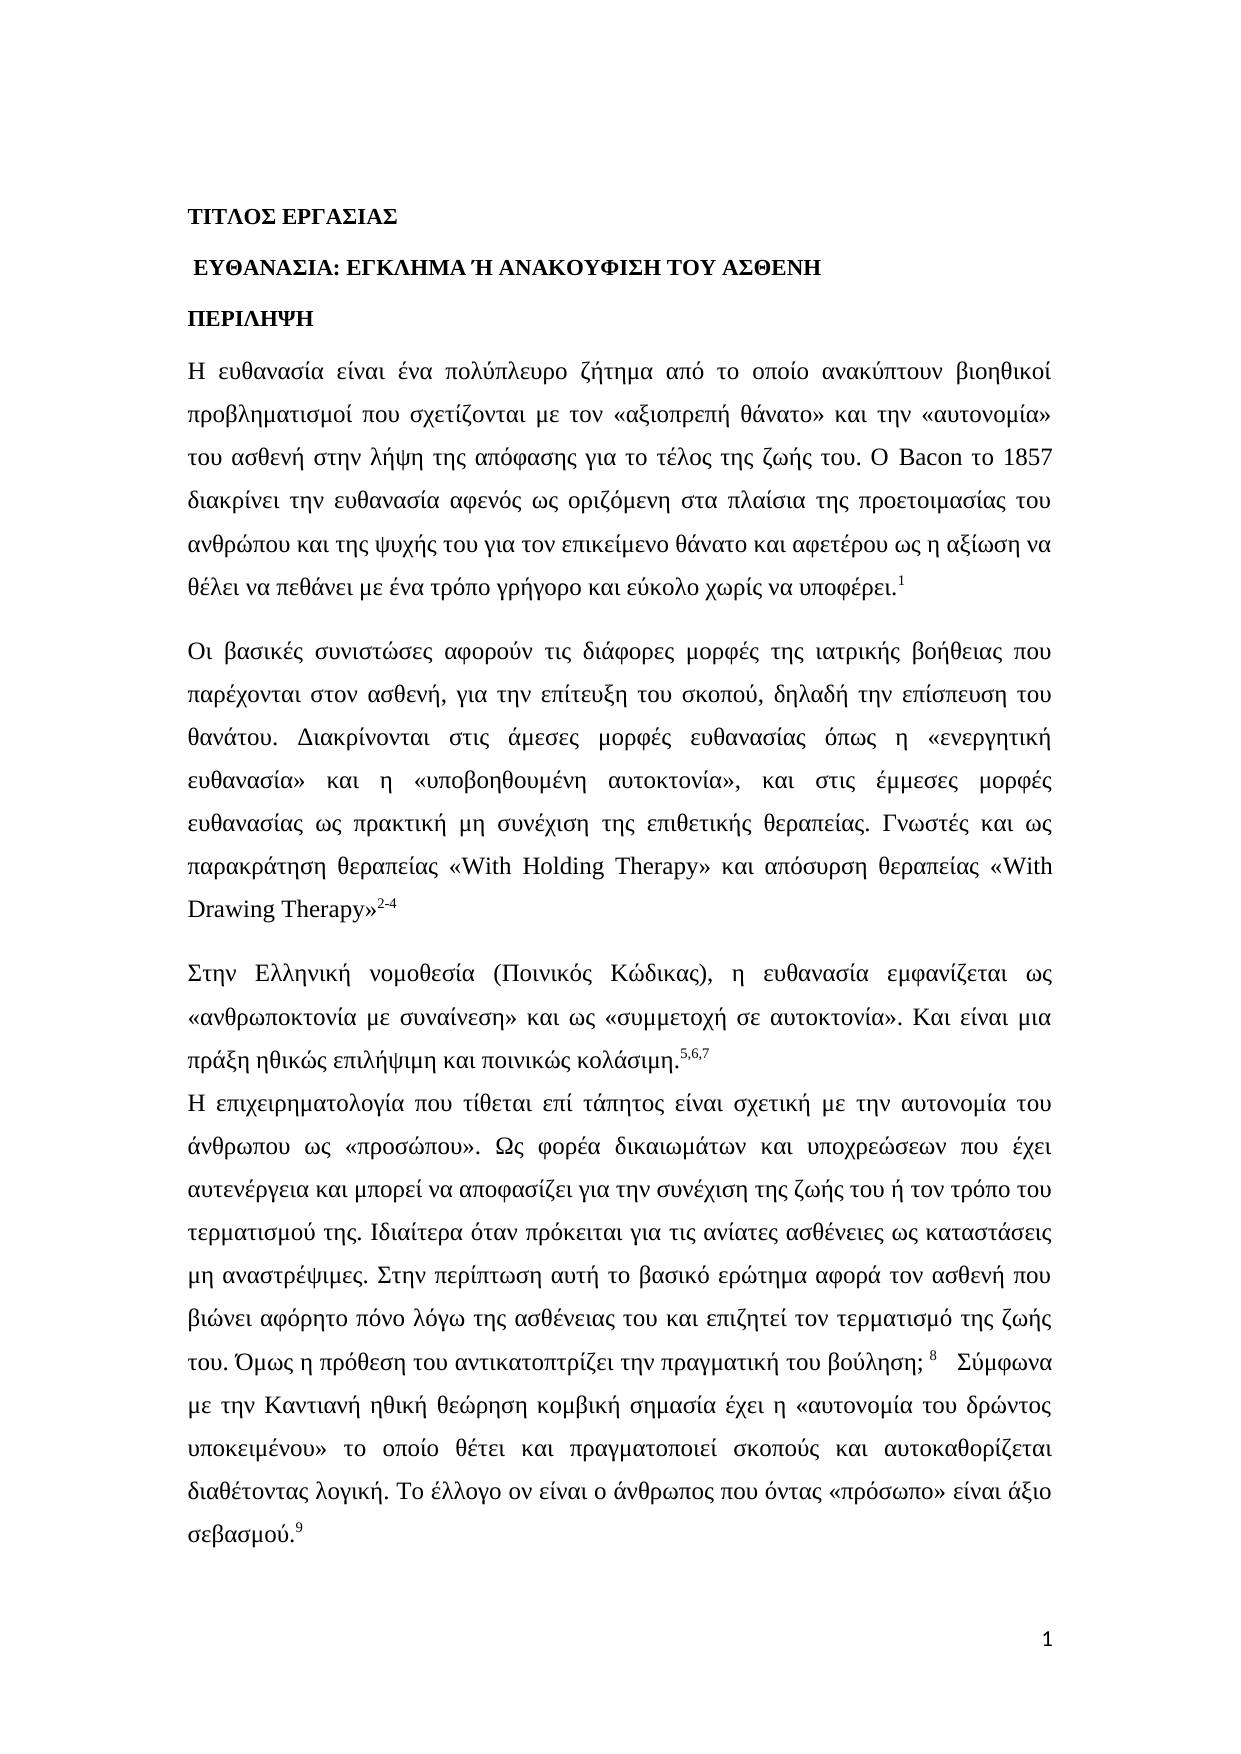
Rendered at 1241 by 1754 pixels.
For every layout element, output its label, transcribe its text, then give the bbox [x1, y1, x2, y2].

text ΕΥΘΑΝΑΣΙΑ: ΕΓΚΛΗΜΑ Ή ΑΝΑΚΟΥΦΙΣΗ ΤΟΥ ΑΣΘΕΝΗ [187, 254, 1053, 280]
text Η επιχειρηματολογία που τίθεται επί τάπητος είναι σχετική με την αυτονομία του άνθρωπου ως «προσώπου». Ως φορέα δικαιωμάτων και υποχρεώσεων που έχει αυτενέργεια και μπορεί να αποφασίζει για την συνέχιση της ζωής του ή τον τρόπο του τερματισμού της. Ιδιαίτερα όταν πρόκειται για τις ανίατες ασθένειες ως καταστάσεις μη αναστρέψιμες. Στην περίπτωση αυτή το βασικό ερώτημα αφορά τον ασθενή που βιώνει αφόρητο πόνο λόγω της ασθένειας του και επιζητεί τον τερματισμό της ζωής του. Όμως η πρόθεση του αντικατοπτρίζει την πραγματική του βούληση; 8 Σύμφωνα με την Καντιανή ηθική θεώρηση κομβική σημασία έχει η «αυτονομία του δρώντος υποκειμένου» το οποίο θέτει και πραγματοποιεί σκοπούς και αυτοκαθορίζεται διαθέτοντας λογική. Το έλλογο ον είναι ο άνθρωπος που όντας «πρόσωπο» είναι άξιο σεβασμού.9 [187, 1088, 1053, 1548]
text ΠΕΡΙΛΗΨΗ [187, 305, 1053, 331]
text ΤΙΤΛΟΣ ΕΡΓΑΣΙΑΣ [187, 203, 1053, 229]
text Η ευθανασία είναι ένα πολύπλευρο ζήτημα από το οποίο ανακύπτουν βιοηθικοί προβληματισμοί που σχετίζονται με τον «αξιοπρεπή θάνατο» και την «αυτονομία» του ασθενή στην λήψη της απόφασης για το τέλος της ζωής του. Ο Bacon το 1857 διακρίνει την ευθανασία αφενός ως οριζόμενη στα πλαίσια της προετοιμασίας του ανθρώπου και της ψυχής του για τον επικείμενο θάνατο και αφετέρου ως η αξίωση να θέλει να πεθάνει με ένα τρόπο γρήγορο και εύκολο χωρίς να υποφέρει.1 [187, 356, 1053, 601]
text Στην Ελληνική νομοθεσία (Ποινικός Κώδικας), η ευθανασία εμφανίζεται ως «ανθρωποκτονία με συναίνεση» και ως «συμμετοχή σε αυτοκτονία». Και είναι μια πράξη ηθικώς επιλήψιμη και ποινικώς κολάσιμη.5,6,7 [187, 958, 1053, 1073]
text Οι βασικές συνιστώσες αφορούν τις διάφορες μορφές της ιατρικής βοήθειας που παρέχονται στον ασθενή, για την επίτευξη του σκοπού, δηλαδή την επίσπευση του θανάτου. Διακρίνονται στις άμεσες μορφές ευθανασίας όπως η «ενεργητική ευθανασία» και η «υποβοηθουμένη αυτοκτονία», και στις έμμεσες μορφές ευθανασίας ως πρακτική μη συνέχιση της επιθετικής θεραπείας. Γνωστές και ως παρακράτηση θεραπείας «With Holding Therapy» και απόσυρση θεραπείας «With Drawing Therapy»2-4 [187, 636, 1053, 923]
